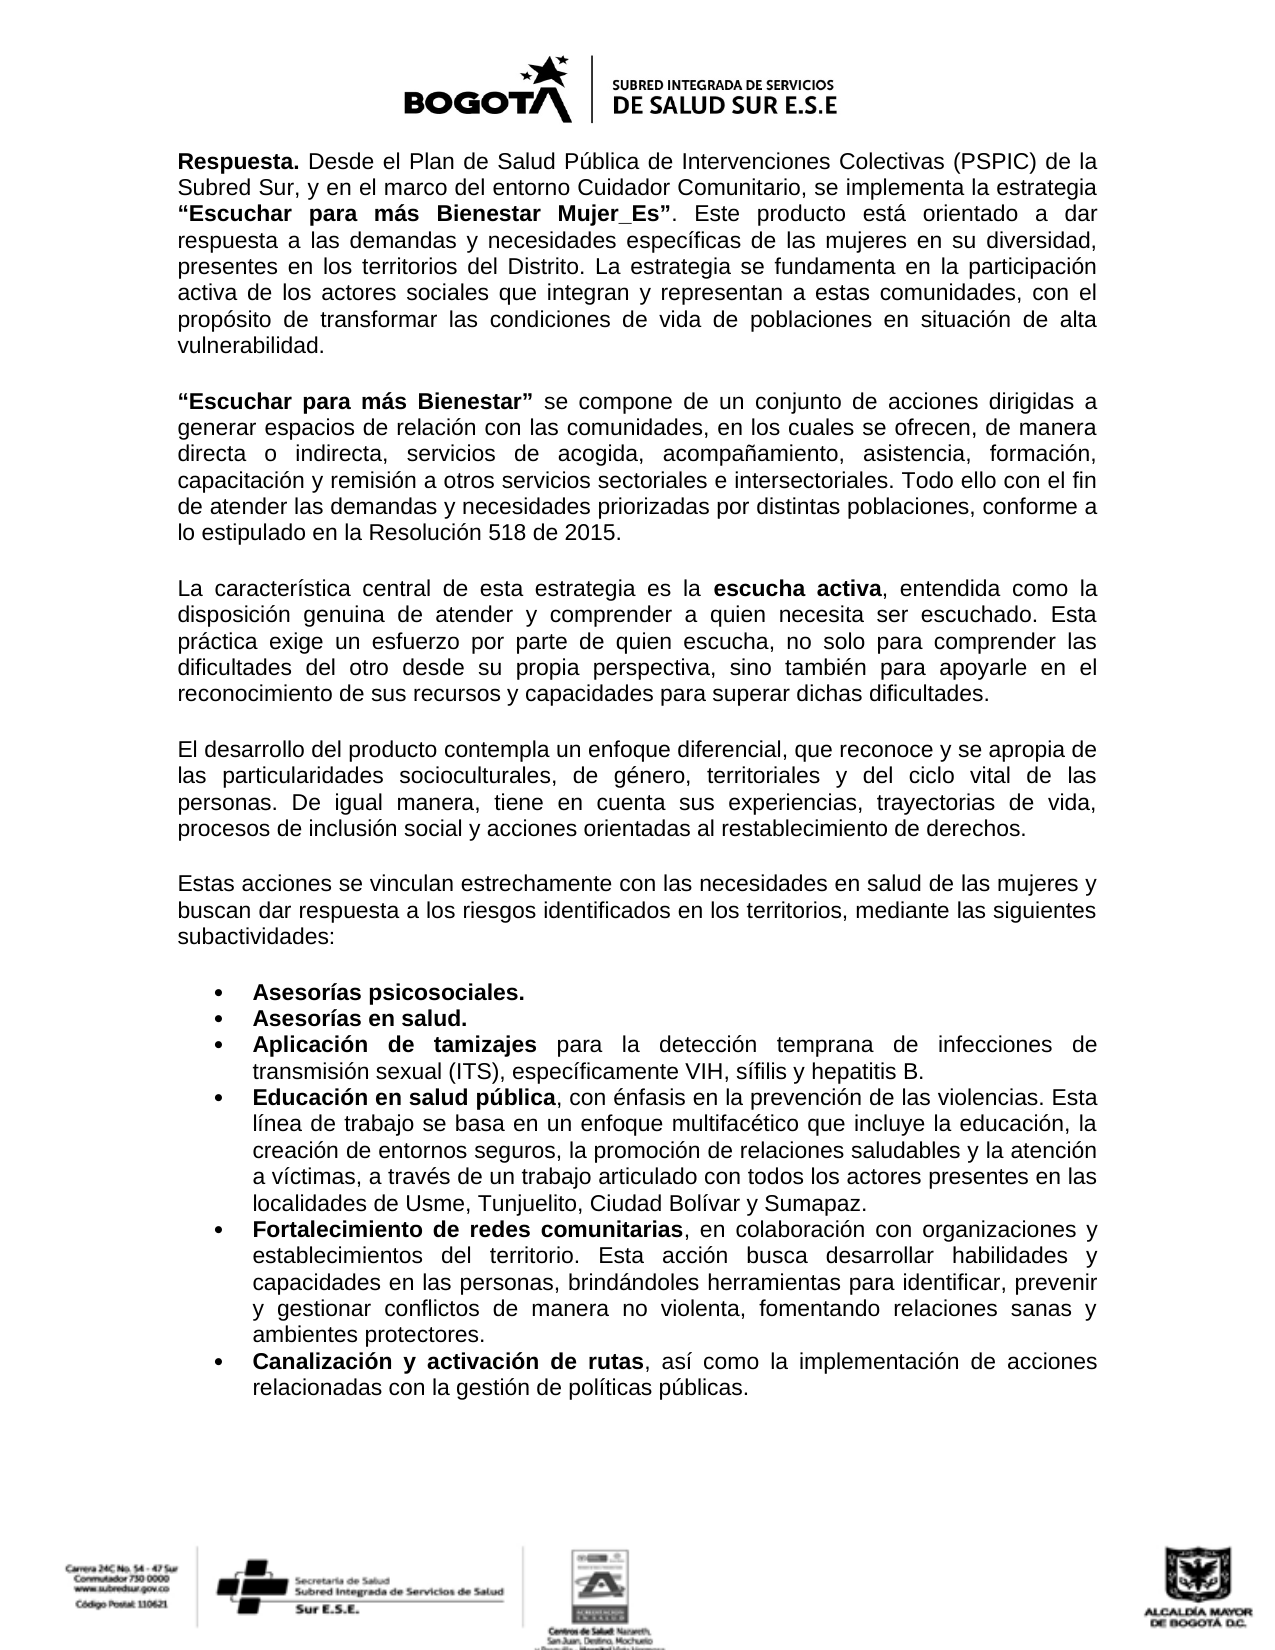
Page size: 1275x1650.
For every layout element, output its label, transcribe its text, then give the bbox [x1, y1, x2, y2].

text Respuesta. Desde el Plan de Salud Pública de Intervenciones Colectivas (PSPIC) de la Subred Sur, y en el marco del entorno Cuidador Comunitario, se implementa la estrategia “Escuchar para más Bienestar Mujer_Es”. Este producto está orientado a dar respuesta a las demandas y necesidades específicas de las mujeres en su diversidad, presentes en los territorios del Distrito. La estrategia se fundamenta en la participación activa de los actores sociales que integran y representan a estas comunidades, con el propósito de transformar las condiciones de vida de poblaciones en situación de alta vulnerabilidad. [177, 148, 1098, 358]
text La característica central de esta estrategia es la escucha activa, entendida como la disposición genuina de atender y comprender a quien necesita ser escuchado. Esta práctica exige un esfuerzo por parte de quien escucha, no solo para comprender las dificultades del otro desde su propia perspectiva, sino también para apoyarle en el reconocimiento de sus recursos y capacidades para superar dichas dificultades. [177, 575, 1098, 707]
picture [0, 0, 1275, 141]
list Aplicación de tamizajes para la detección temprana de infecciones de transmisión sexual (ITS), específicamente VIH, sífilis y hepatitis B. [215, 1090, 1098, 1142]
list Asesorías psicosociales. [215, 979, 1098, 1005]
picture [39, 1490, 1275, 1650]
text El desarrollo del producto contempla un enfoque diferencial, que reconoce y se apropia de las particularidades socioculturales, de género, territoriales y del ciclo vital de las personas. De igual manera, tiene en cuenta sus experiencias, trayectorias de vida, procesos de inclusión social y acciones orientadas al restablecimiento de derechos. [177, 736, 1098, 841]
text “Escuchar para más Bienestar” se compone de un conjunto de acciones dirigidas a generar espacios de relación con las comunidades, en los cuales se ofrecen, de manera directa o indirecta, servicios de acogida, acompañamiento, asistencia, formación, capacitación y remisión a otros servicios sectoriales e intersectoriales. Todo ello con el fin de atender las demandas y necesidades priorizadas por distintas poblaciones, conforme a lo estipulado en la Resolución 518 de 2015. [177, 388, 1098, 546]
list Fortalecimiento de redes comunitarias, en colaboración con organizaciones y establecimientos del territorio. Esta acción busca desarrollar habilidades y capacidades en las personas, brindándoles herramientas para identificar, prevenir y gestionar conflictos de manera no violenta, fomentando relaciones sanas y ambientes protectores. [215, 1332, 1098, 1464]
text Estas acciones se vinculan estrechamente con las necesidades en salud de las mujeres y buscan dar respuesta a los riesgos identificados en los territorios, mediante las siguientes subactividades: [177, 870, 1098, 949]
list Asesorías en salud. [215, 1034, 1098, 1061]
list Educación en salud pública, con énfasis en la prevención de las violencias. Esta línea de trabajo se basa en un enfoque multifacético que incluye la educación, la creación de entornos seguros, la promoción de relaciones saludables y la atención a víctimas, a través de un trabajo articulado con todos los actores presentes en las localidades de Usme, Tunjuelito, Ciudad Bolívar y Sumapaz. [215, 1172, 1098, 1303]
